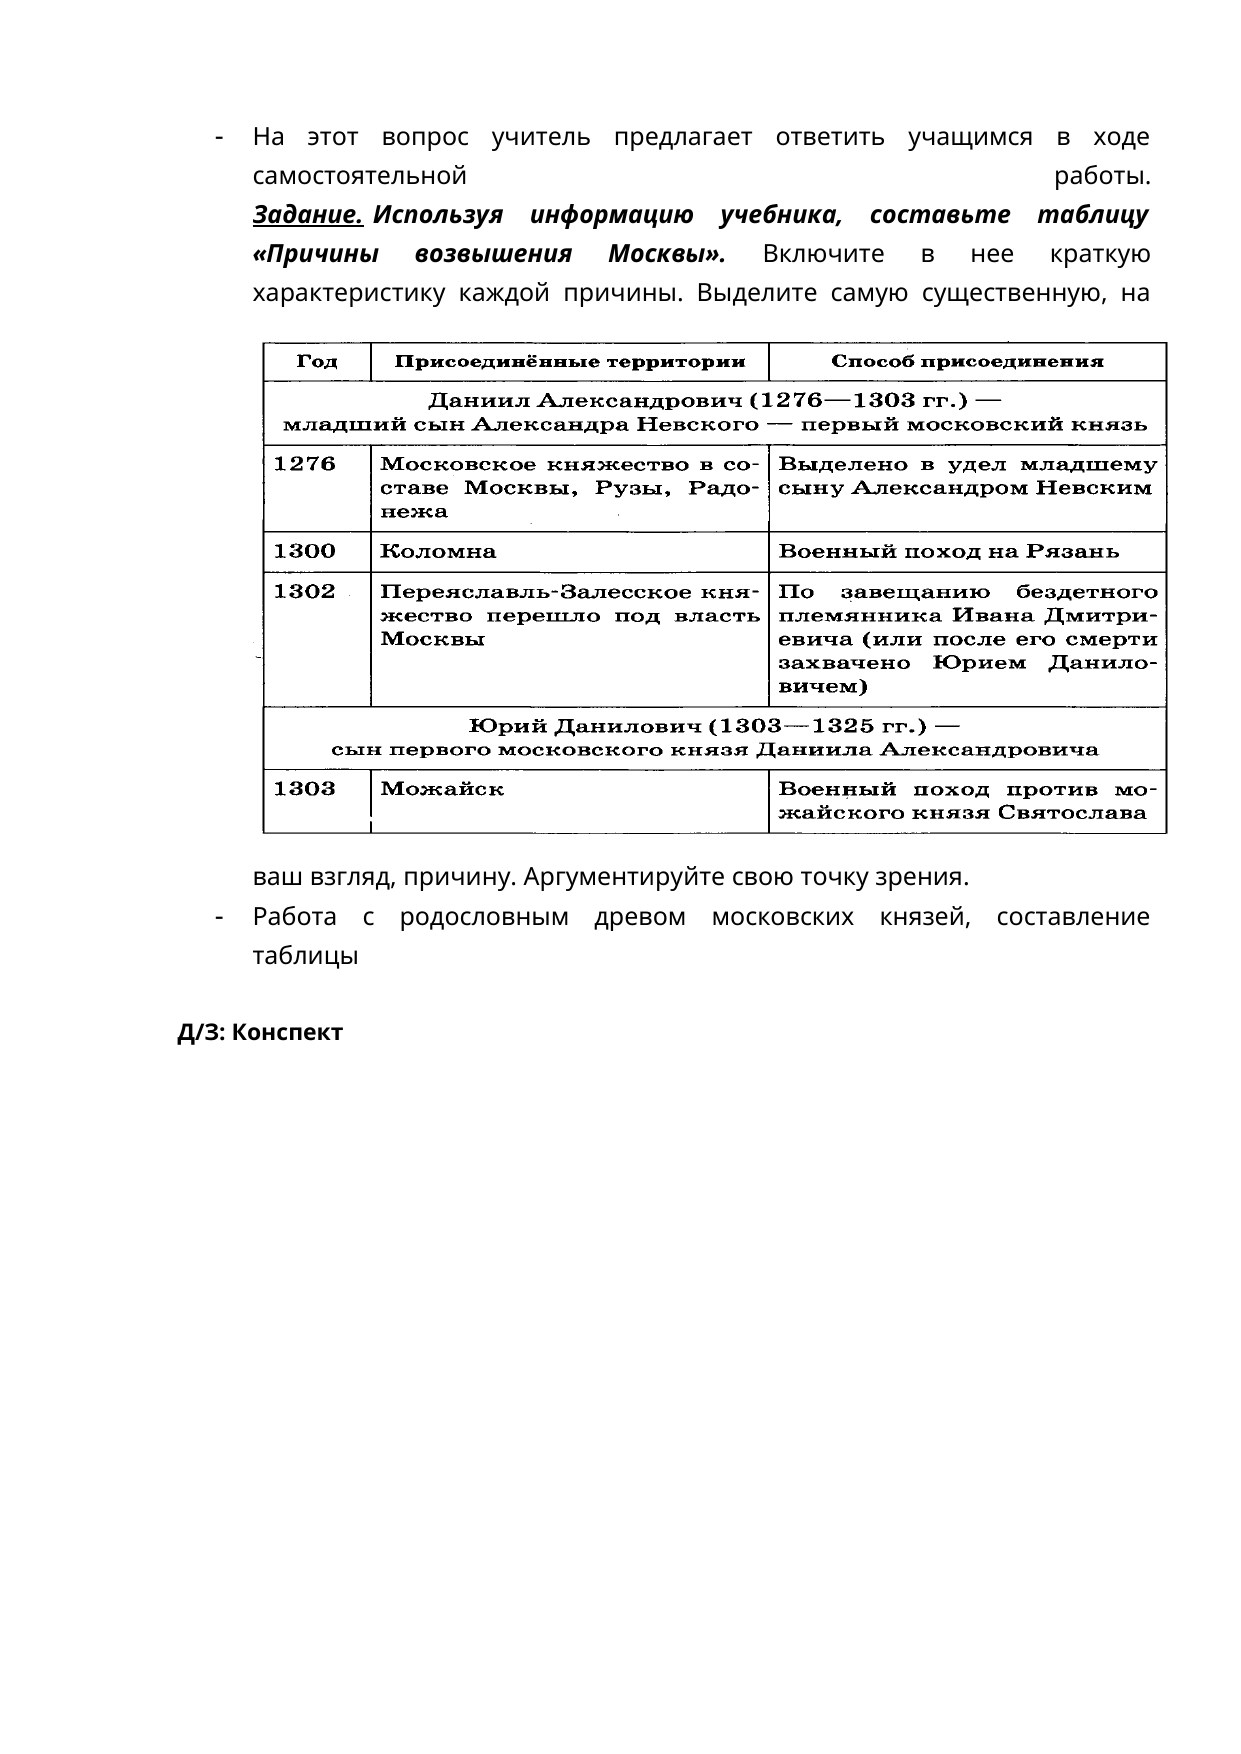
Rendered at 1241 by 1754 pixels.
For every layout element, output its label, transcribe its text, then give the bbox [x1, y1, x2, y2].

list На этот вопрос учитель предлагает ответить учащимся в ходе самостоятельной работы. Задание. Используя информацию учебника, составьте таблицу «Причины возвышения Москвы». Включите в нее краткую характеристику каждой причины. Выделите самую существенную, на ваш взгляд, причину. Аргументируйте свою точку зрения. [215, 118, 1152, 893]
list Работа с родословным древом московских князей, составление таблицы [215, 898, 1152, 971]
text Д/З: Конспект [177, 1016, 1152, 1047]
